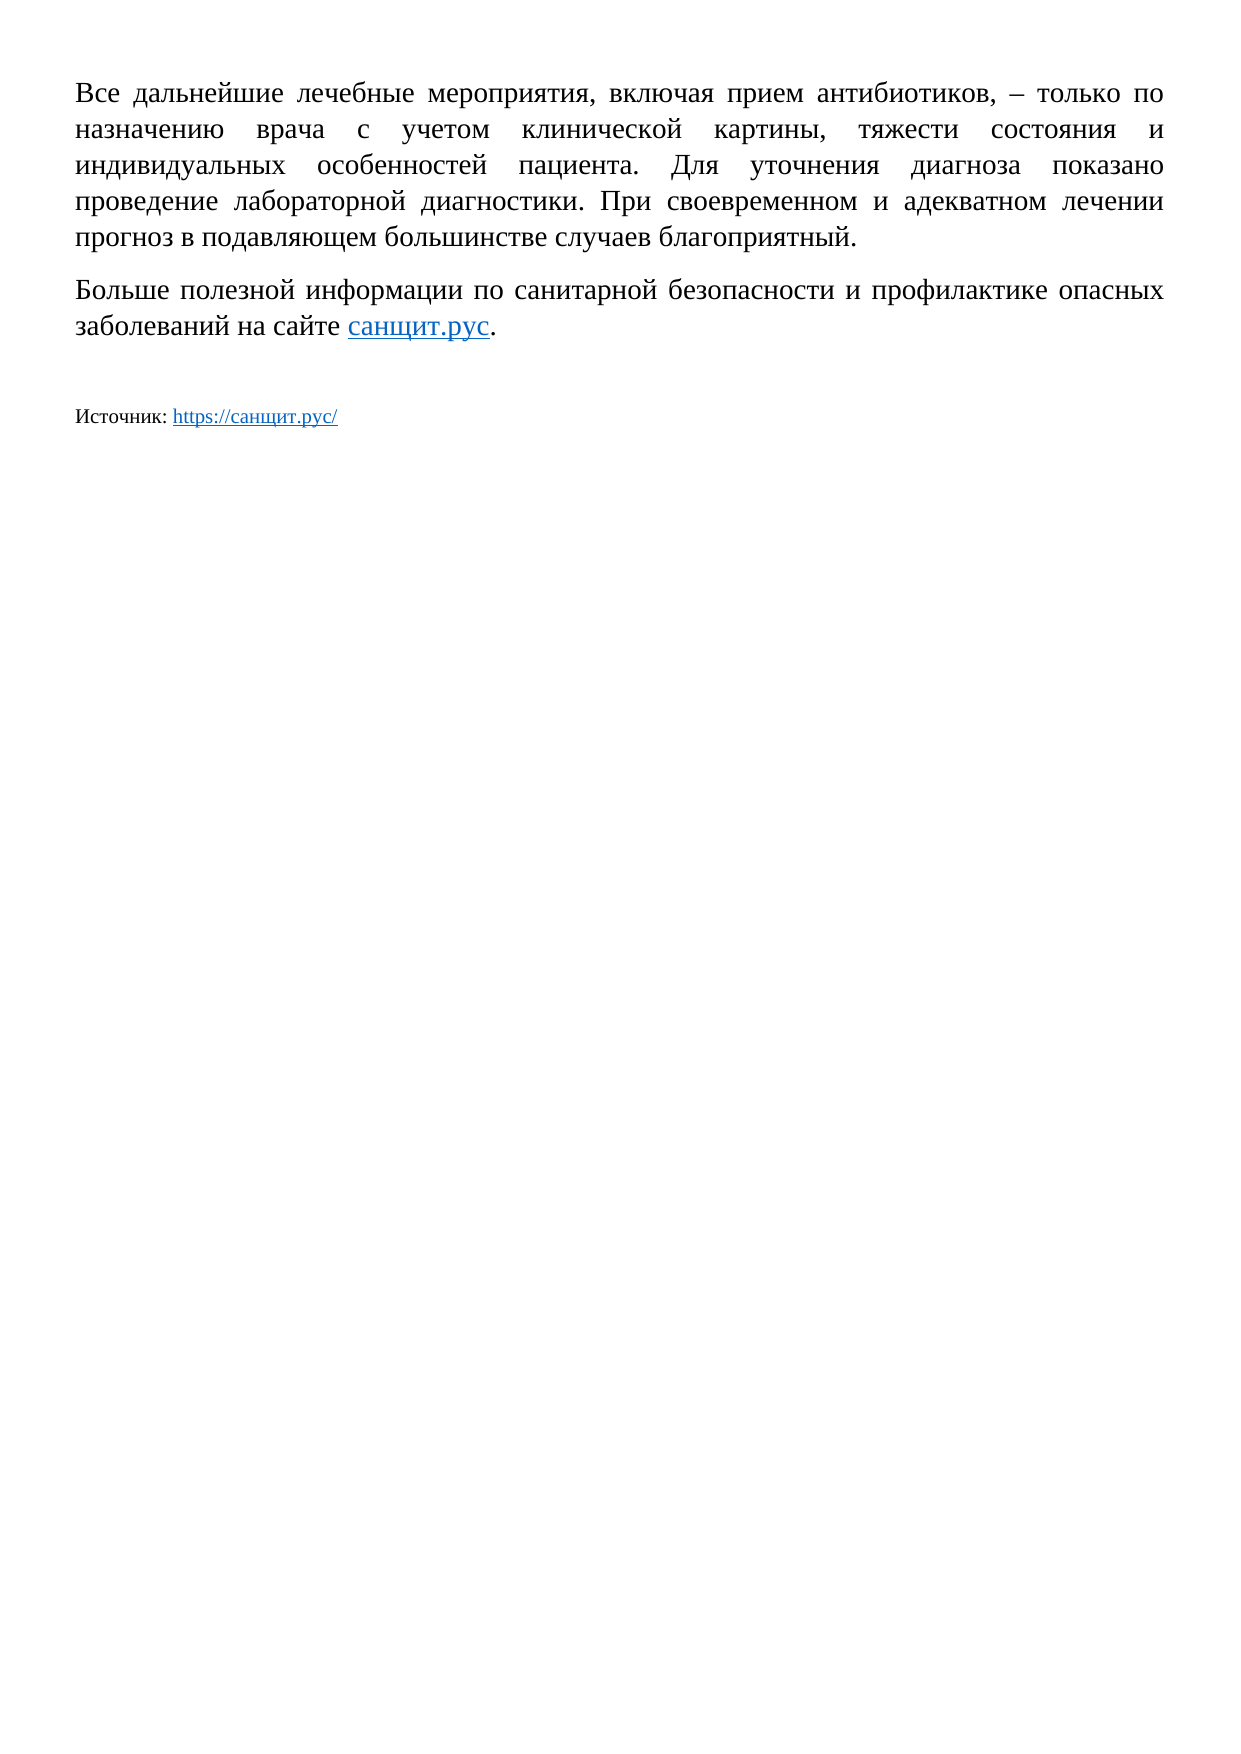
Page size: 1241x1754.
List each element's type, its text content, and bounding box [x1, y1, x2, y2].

text Источник: https://санщит.рус/ [75, 404, 1165, 428]
text Больше полезной информации по санитарной безопасности и профилактике опасных заболеваний на сайте санщит.рус. [75, 272, 1165, 342]
text Все дальнейшие лечебные мероприятия, включая прием антибиотиков, – только по назначению врача с учетом клинической картины, тяжести состояния и индивидуальных особенностей пациента. Для уточнения диагноза показано проведение лабораторной диагностики. При своевременном и адекватном лечении прогноз в подавляющем большинстве случаев благоприятный. [75, 75, 1165, 253]
